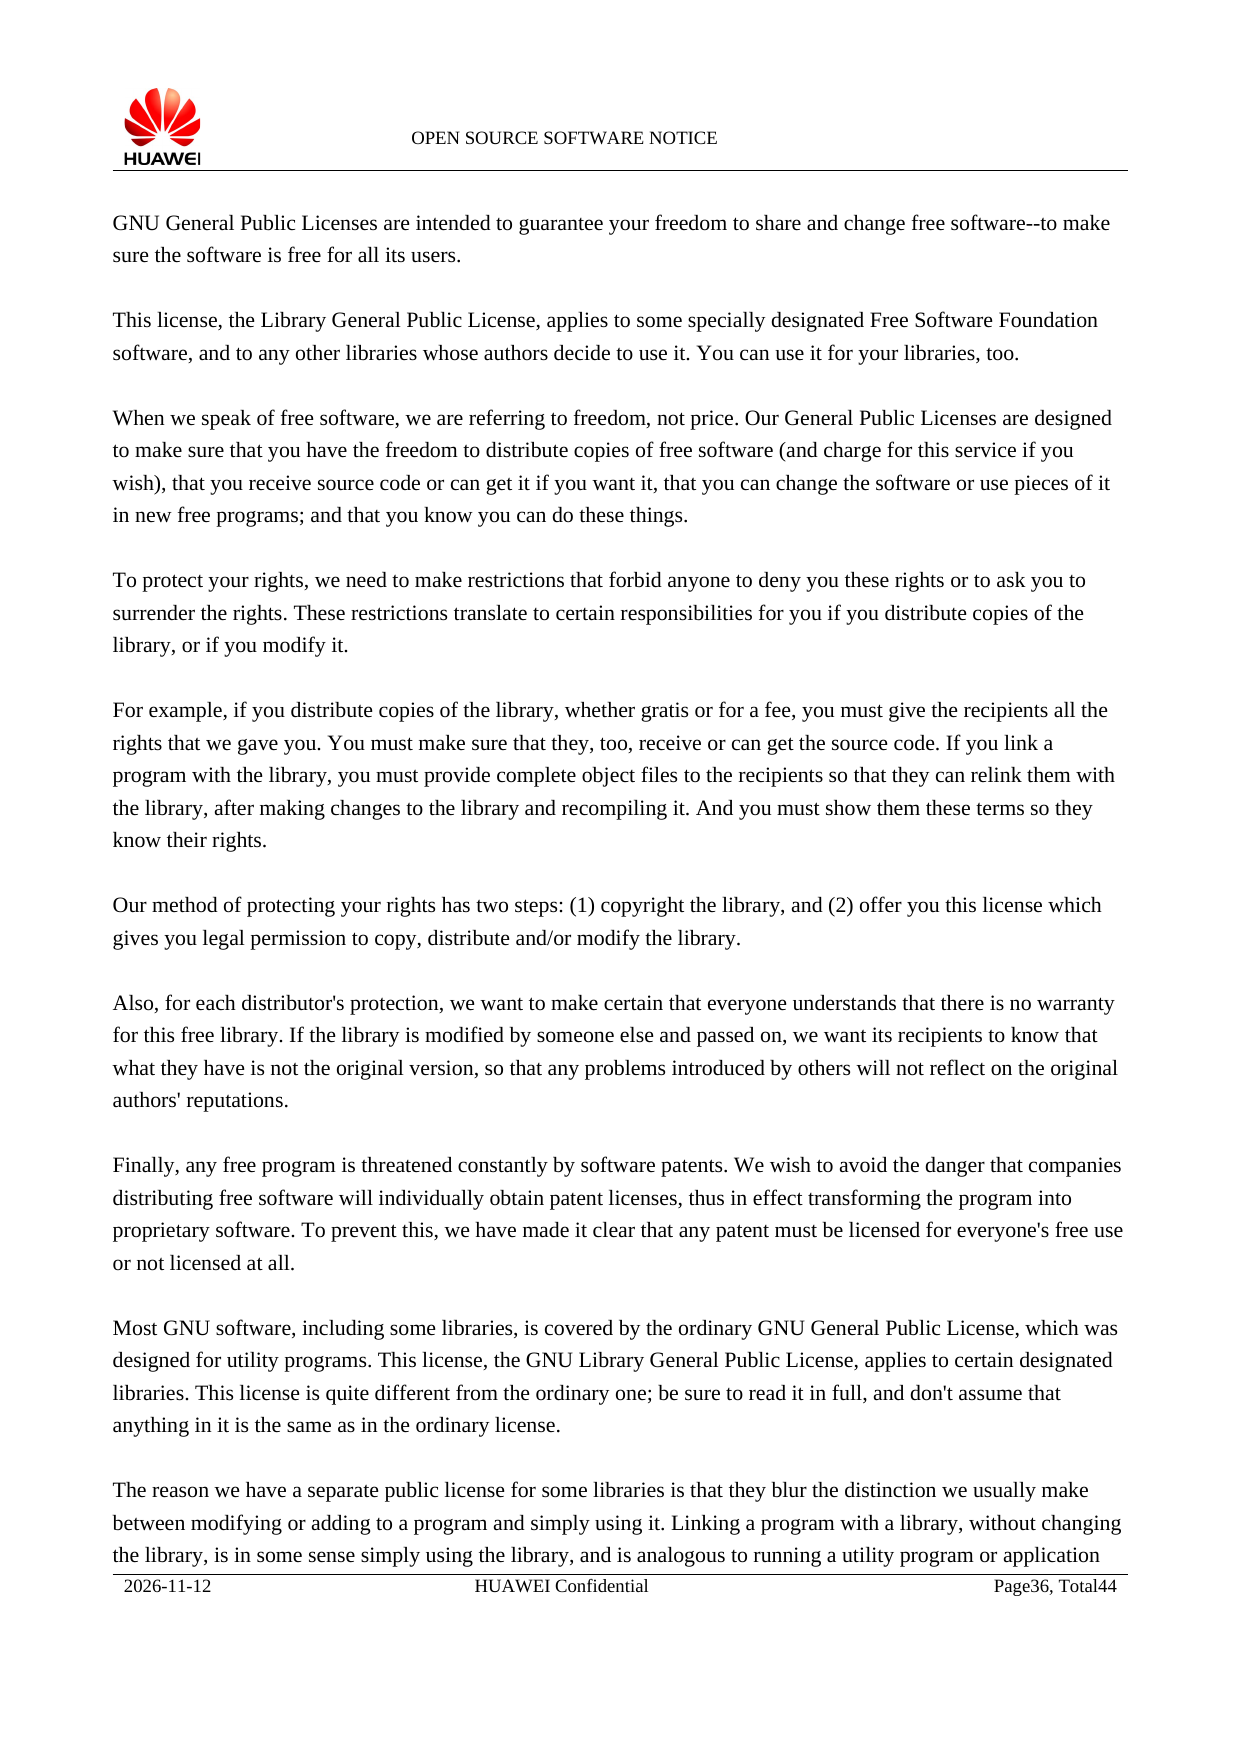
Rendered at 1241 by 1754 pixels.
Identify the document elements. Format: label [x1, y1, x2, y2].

picture [124, 88, 201, 165]
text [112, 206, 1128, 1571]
